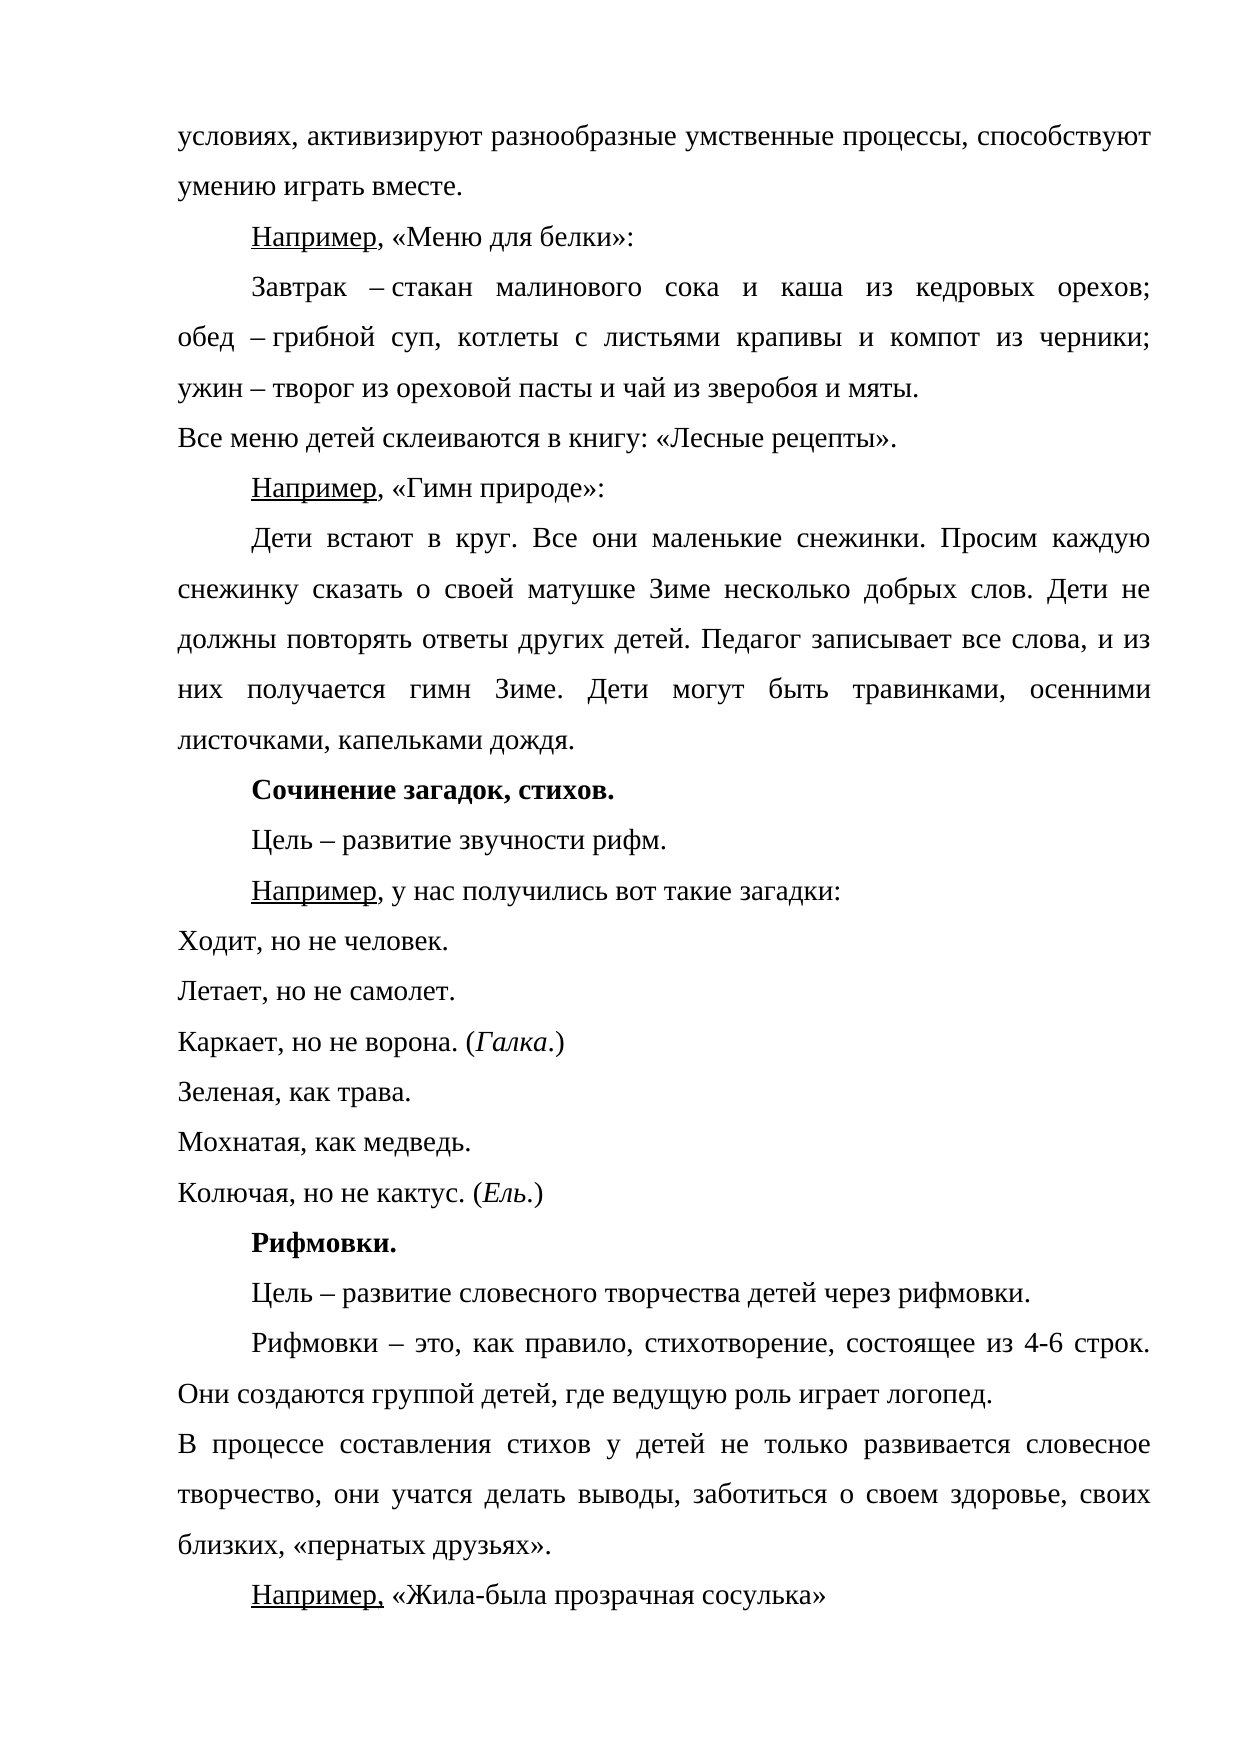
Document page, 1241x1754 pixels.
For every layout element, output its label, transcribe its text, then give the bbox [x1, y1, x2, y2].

text Цель – развитие звучности рифм. [177, 822, 1152, 856]
text Дети встают в круг. Все они маленькие снежинки. Просим каждую снежинку сказать о своей матушке Зиме несколько добрых слов. Дети не должны повторять ответы других детей. Педагог записывает все слова, и из них получается гимн Зиме. Дети могут быть травинками, осенними листочками, капельками дождя. [177, 521, 1152, 755]
text В процессе составления стихов у детей не только развивается словесное творчество, они учатся делать выводы, заботиться о своем здоровье, своих близких, «пернатых друзьях». [177, 1426, 1152, 1560]
text Все меню детей склеиваются в книгу: «Лесные рецепты». [177, 420, 1152, 453]
text Рифмовки. [177, 1225, 1152, 1258]
text Например, «Меню для белки»: [177, 219, 1152, 252]
text Цель – развитие словесного творчества детей через рифмовки. [177, 1275, 1152, 1309]
text Сочинение загадок, стихов. [177, 772, 1152, 806]
text Например, «Жила-была прозрачная сосулька» [177, 1577, 1152, 1611]
text Зеленая, как трава. Мохнатая, как медведь. Колючая, но не кактус. (Ель.) [177, 1074, 1152, 1208]
text Завтрак – стакан малинового сока и каша из кедровых орехов; обед – грибной суп, котлеты с листьями крапивы и компот из черники; ужин – творог из ореховой пасты и чай из зверобоя и мяты. [177, 269, 1152, 403]
text Ходит, но не человек. Летает, но не самолет. Каркает, но не ворона. (Галка.) [177, 923, 1152, 1057]
text Например, у нас получились вот такие загадки: [177, 873, 1152, 906]
text Например, «Гимн природе»: [177, 470, 1152, 504]
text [177, 118, 1152, 202]
text Рифмовки – это, как правило, стихотворение, состоящее из 4-6 строк. Они создаются группой детей, где ведущую роль играет логопед. [177, 1326, 1152, 1409]
